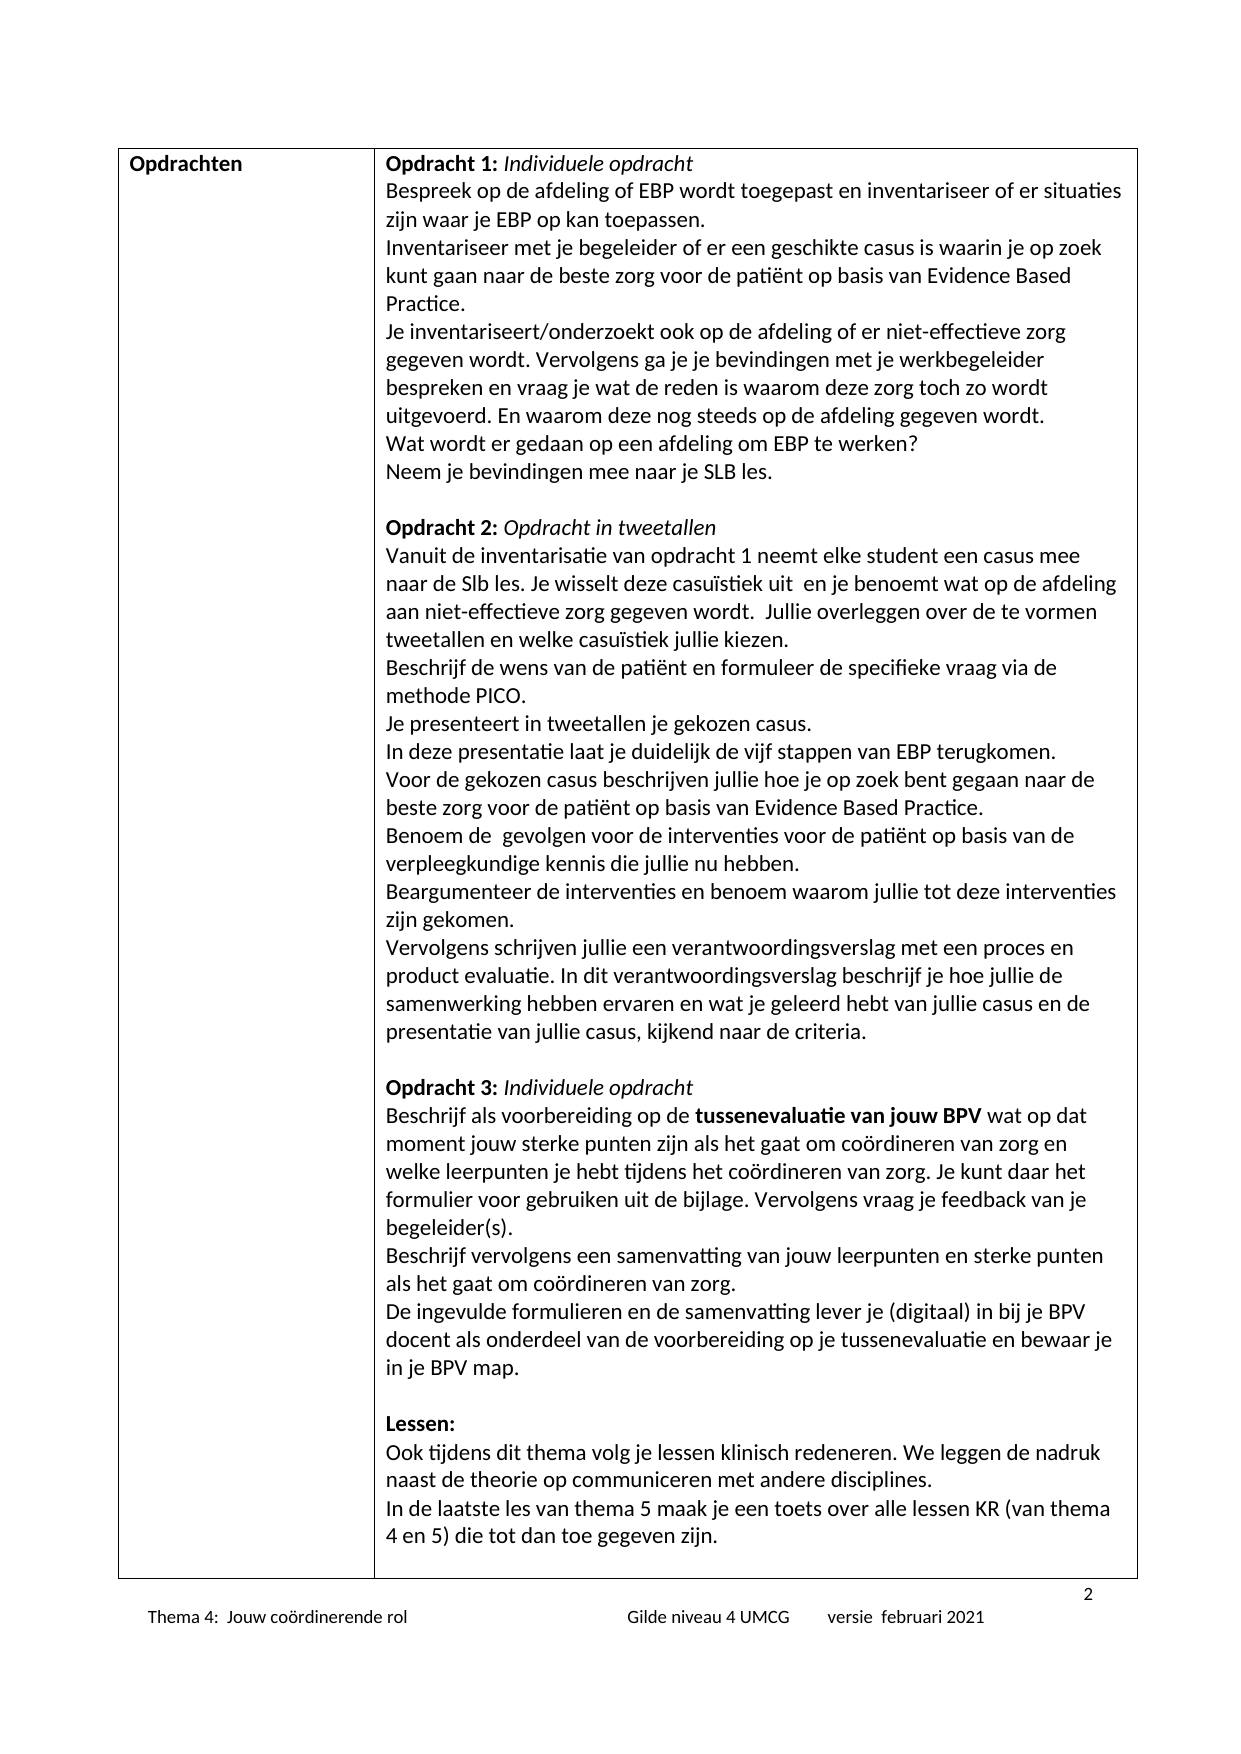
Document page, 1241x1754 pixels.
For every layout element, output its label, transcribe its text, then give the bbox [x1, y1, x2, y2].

table_header Opdrachten [119, 149, 374, 1578]
